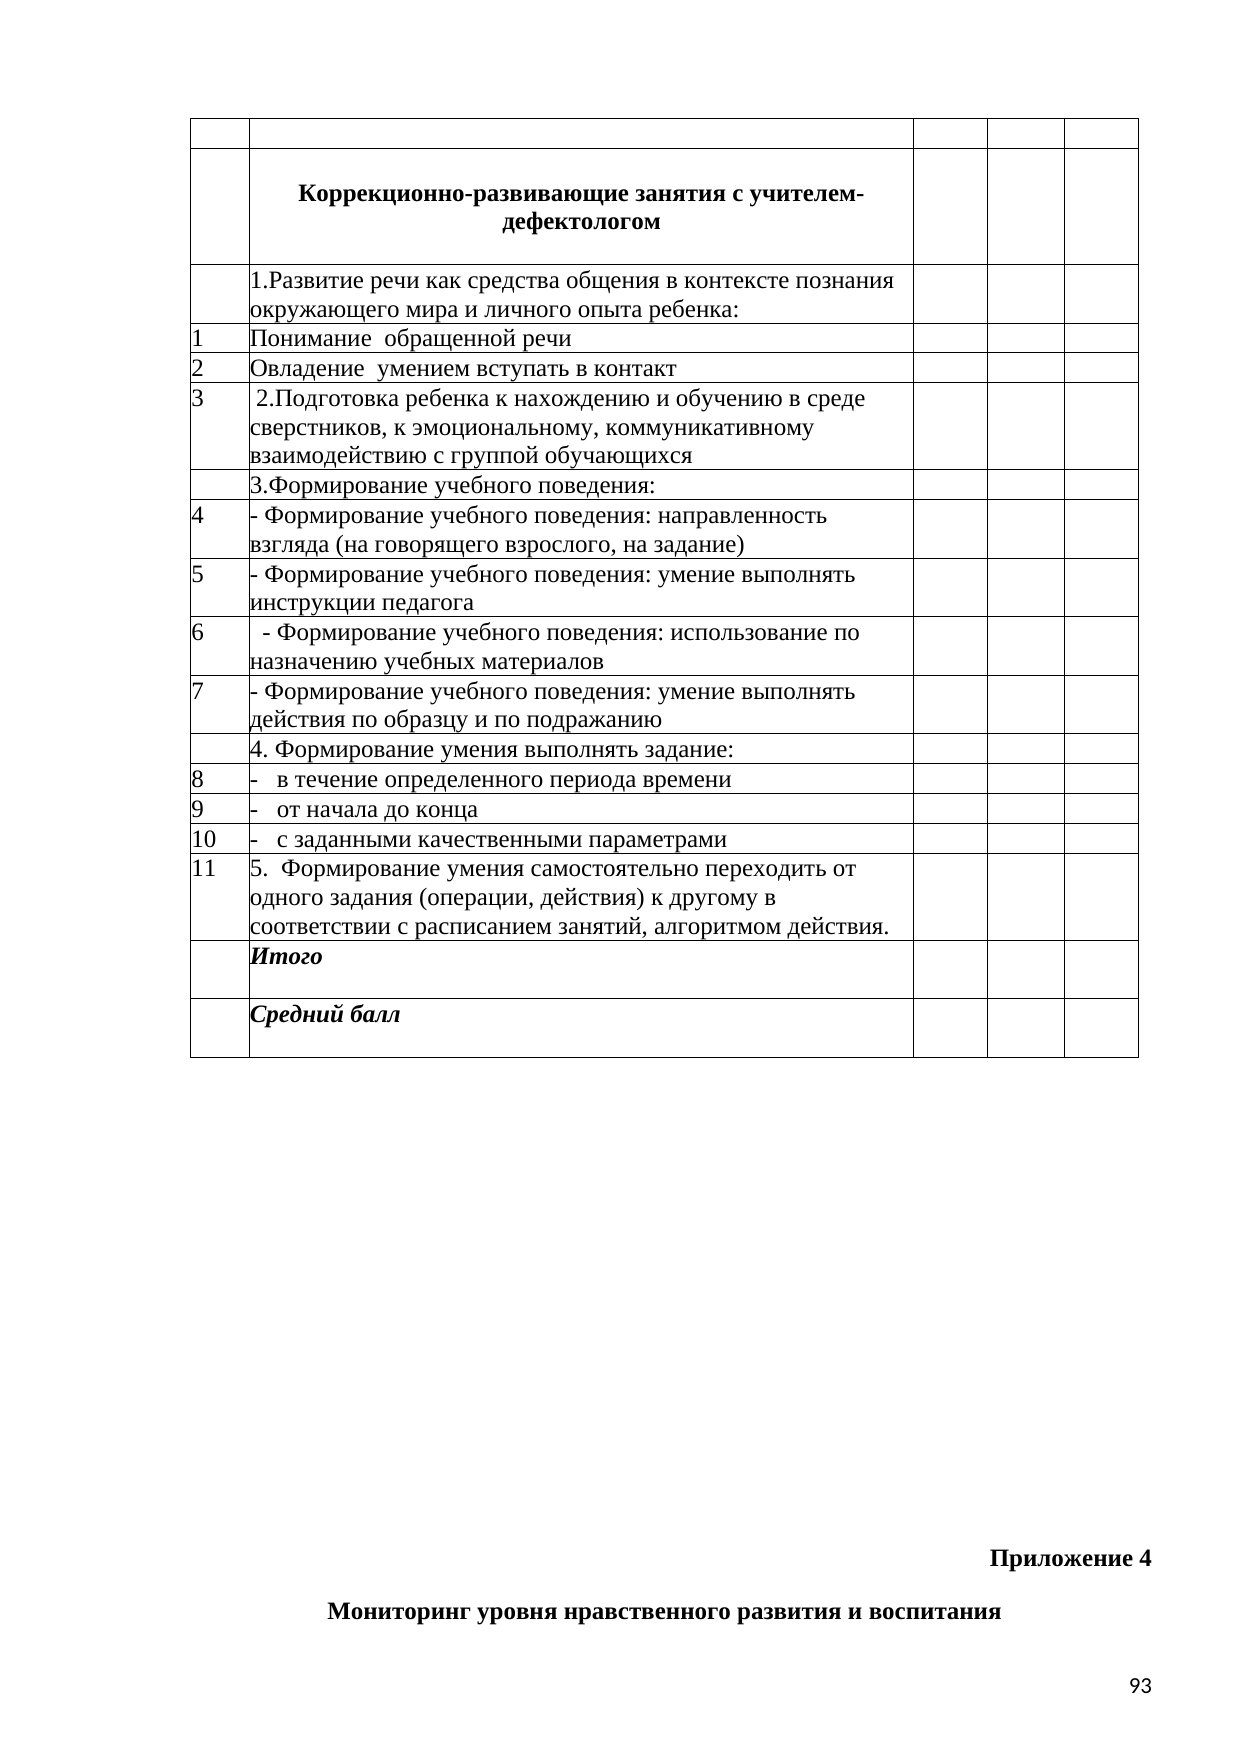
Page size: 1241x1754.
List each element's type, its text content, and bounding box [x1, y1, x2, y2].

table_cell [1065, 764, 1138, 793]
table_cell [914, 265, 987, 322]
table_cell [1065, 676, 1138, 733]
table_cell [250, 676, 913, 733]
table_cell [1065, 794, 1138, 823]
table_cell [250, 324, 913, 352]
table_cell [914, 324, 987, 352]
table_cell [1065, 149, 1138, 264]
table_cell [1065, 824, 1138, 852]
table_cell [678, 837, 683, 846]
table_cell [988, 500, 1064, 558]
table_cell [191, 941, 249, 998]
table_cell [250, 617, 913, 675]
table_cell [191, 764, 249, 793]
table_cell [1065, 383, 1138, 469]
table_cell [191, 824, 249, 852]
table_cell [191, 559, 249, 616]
text Мониторинг уровня нравственного развития и воспитания [177, 1596, 1152, 1625]
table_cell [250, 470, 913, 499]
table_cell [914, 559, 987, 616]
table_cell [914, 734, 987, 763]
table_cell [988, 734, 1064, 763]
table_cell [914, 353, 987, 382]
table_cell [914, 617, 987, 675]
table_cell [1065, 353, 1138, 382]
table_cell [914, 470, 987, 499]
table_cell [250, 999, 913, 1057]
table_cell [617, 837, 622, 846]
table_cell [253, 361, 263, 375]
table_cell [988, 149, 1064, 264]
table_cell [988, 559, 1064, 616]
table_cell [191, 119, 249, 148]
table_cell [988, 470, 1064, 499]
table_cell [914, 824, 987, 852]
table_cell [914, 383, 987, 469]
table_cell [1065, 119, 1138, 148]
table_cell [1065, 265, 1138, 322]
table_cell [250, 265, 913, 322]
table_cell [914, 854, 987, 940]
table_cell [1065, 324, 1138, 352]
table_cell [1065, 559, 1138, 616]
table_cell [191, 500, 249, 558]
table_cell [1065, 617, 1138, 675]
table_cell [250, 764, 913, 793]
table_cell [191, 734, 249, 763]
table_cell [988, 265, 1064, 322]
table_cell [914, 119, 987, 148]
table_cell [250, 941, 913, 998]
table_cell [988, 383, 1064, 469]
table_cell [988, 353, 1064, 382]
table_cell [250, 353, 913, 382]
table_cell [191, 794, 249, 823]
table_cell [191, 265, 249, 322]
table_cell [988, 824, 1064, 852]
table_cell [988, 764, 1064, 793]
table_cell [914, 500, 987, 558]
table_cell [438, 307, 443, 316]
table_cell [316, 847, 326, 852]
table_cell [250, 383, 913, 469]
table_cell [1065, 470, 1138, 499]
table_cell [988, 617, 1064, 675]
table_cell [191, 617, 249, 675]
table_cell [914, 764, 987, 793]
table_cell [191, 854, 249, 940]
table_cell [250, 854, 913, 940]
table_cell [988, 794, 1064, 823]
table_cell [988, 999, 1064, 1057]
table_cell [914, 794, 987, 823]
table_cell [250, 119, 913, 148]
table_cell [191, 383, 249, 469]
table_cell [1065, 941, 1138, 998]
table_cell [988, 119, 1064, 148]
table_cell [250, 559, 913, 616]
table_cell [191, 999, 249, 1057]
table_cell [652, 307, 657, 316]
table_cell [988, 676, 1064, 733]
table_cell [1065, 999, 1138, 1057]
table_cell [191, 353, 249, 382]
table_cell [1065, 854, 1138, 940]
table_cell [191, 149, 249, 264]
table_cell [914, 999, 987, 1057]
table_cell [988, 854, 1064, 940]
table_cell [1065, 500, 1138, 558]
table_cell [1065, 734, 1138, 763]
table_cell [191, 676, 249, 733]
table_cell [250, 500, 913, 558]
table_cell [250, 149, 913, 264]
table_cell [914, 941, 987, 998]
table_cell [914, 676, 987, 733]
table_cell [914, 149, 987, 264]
text Приложение 4 [177, 1543, 1152, 1571]
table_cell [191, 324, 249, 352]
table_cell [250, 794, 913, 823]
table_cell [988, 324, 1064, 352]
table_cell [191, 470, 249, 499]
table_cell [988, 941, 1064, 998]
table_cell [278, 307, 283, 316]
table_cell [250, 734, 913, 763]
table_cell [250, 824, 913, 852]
